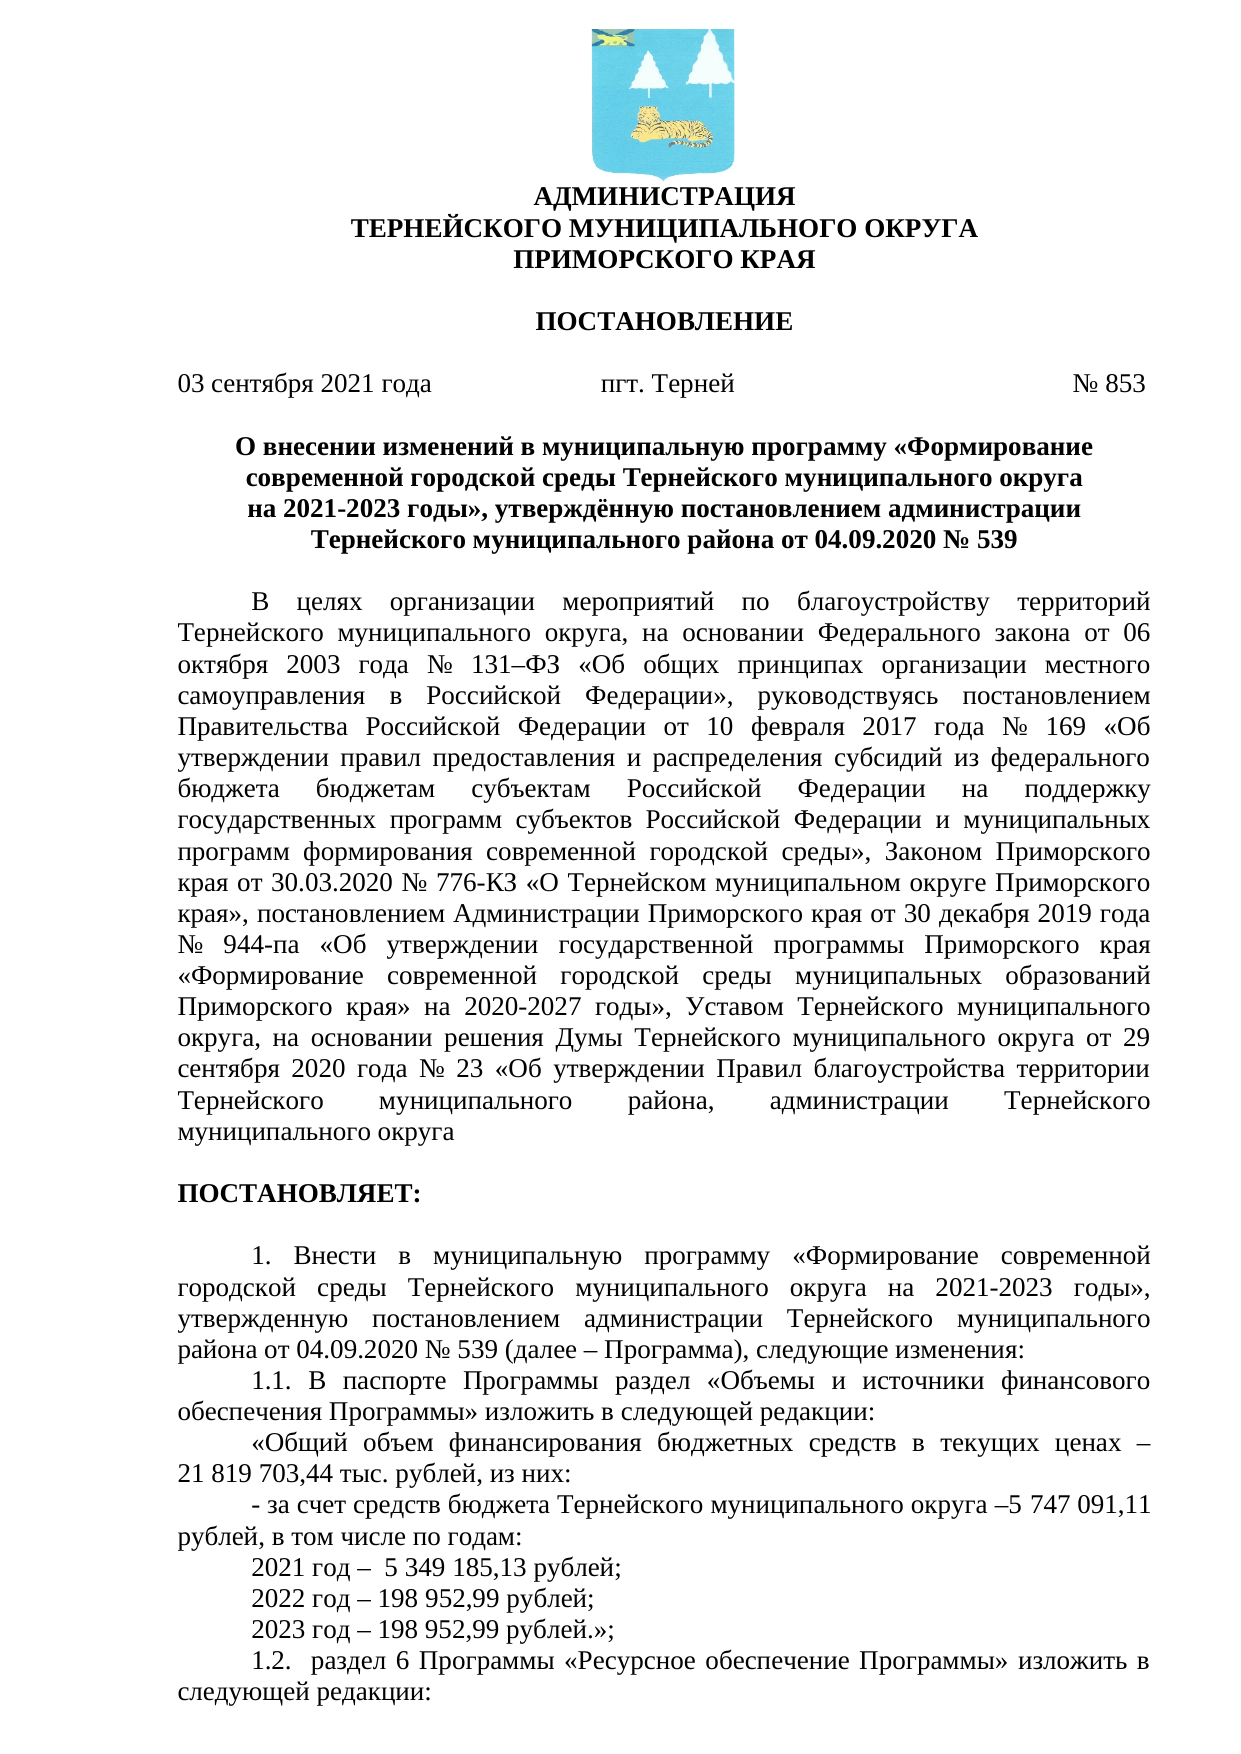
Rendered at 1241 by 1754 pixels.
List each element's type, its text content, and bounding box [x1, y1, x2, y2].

text 2023 год – 198 952,99 рублей.»; [177, 1613, 1152, 1644]
text «Общий объем финансирования бюджетных средств в текущих ценах – 21 819 703,44 тыс. рублей, из них: [177, 1426, 1152, 1489]
text 2022 год – 198 952,99 рублей; [177, 1582, 1152, 1613]
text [177, 1489, 1152, 1551]
text В целях организации мероприятий по благоустройству территорий Тернейского муниципального округа, на основании Федерального закона от 06 октября 2003 года № 131–ФЗ «Об общих принципах организации местного самоуправления в Российской Федерации», руководствуясь постановлением Правительства Российской Федерации от 10 февраля 2017 года № 169 «Об утверждении правил предоставления и распределения субсидий из федерального бюджета бюджетам субъектам Российской Федерации на поддержку государственных программ субъектов Российской Федерации и муниципальных программ формирования современной городской среды», Законом Приморского края от 30.03.2020 № 776-КЗ «О Тернейском муниципальном округе Приморского края», постановлением Администрации Приморского края от 30 декабря 2019 года № 944-па «Об утверждении государственной программы Приморского края «Формирование современной городской среды муниципальных образований Приморского края» на 2020-2027 годы», Уставом Тернейского муниципального округа, на основании решения Думы Тернейского муниципального округа от 29 сентября 2020 года № 23 «Об утверждении Правил благоустройства территории Тернейского муниципального района, администрации Тернейского муниципального округа [177, 585, 1152, 1146]
text О внесении изменений в муниципальную программу «Формирование современной городской среды Тернейского муниципального округа [177, 430, 1152, 492]
text 1.2. раздел 6 Программы «Ресурсное обеспечение Программы» изложить в следующей редакции: [177, 1644, 1152, 1707]
text 1.1. В паспорте Программы раздел «Объемы и источники финансового обеспечения Программы» изложить в следующей редакции: [177, 1364, 1152, 1426]
text АДМИНИСТРАЦИЯ [177, 181, 1152, 212]
text ПОСТАНОВЛЕНИЕ [177, 305, 1152, 336]
text 1. Внести в муниципальную программу «Формирование современной городской среды Тернейского муниципального округа на 2021-2023 годы», утвержденную постановлением администрации Тернейского муниципального района от 04.09.2020 № 539 (далее – Программа), следующие изменения: [177, 1239, 1152, 1364]
text на 2021-2023 годы», утверждённую постановлением администрации Тернейского муниципального района от 04.09.2020 № 539 [177, 492, 1152, 554]
text 2021 год – 5 349 185,13 рублей; [177, 1551, 1152, 1582]
picture [591, 29, 735, 181]
text ПРИМОРСКОГО КРАЯ [177, 243, 1152, 274]
text ТЕРНЕЙСКОГО МУНИЦИПАЛЬНОГО ОКРУГА [177, 212, 1152, 243]
text 03 сентября 2021 года пгт. Терней № 853 [177, 367, 1152, 398]
text ПОСТАНОВЛЯЕТ: [177, 1177, 1152, 1208]
